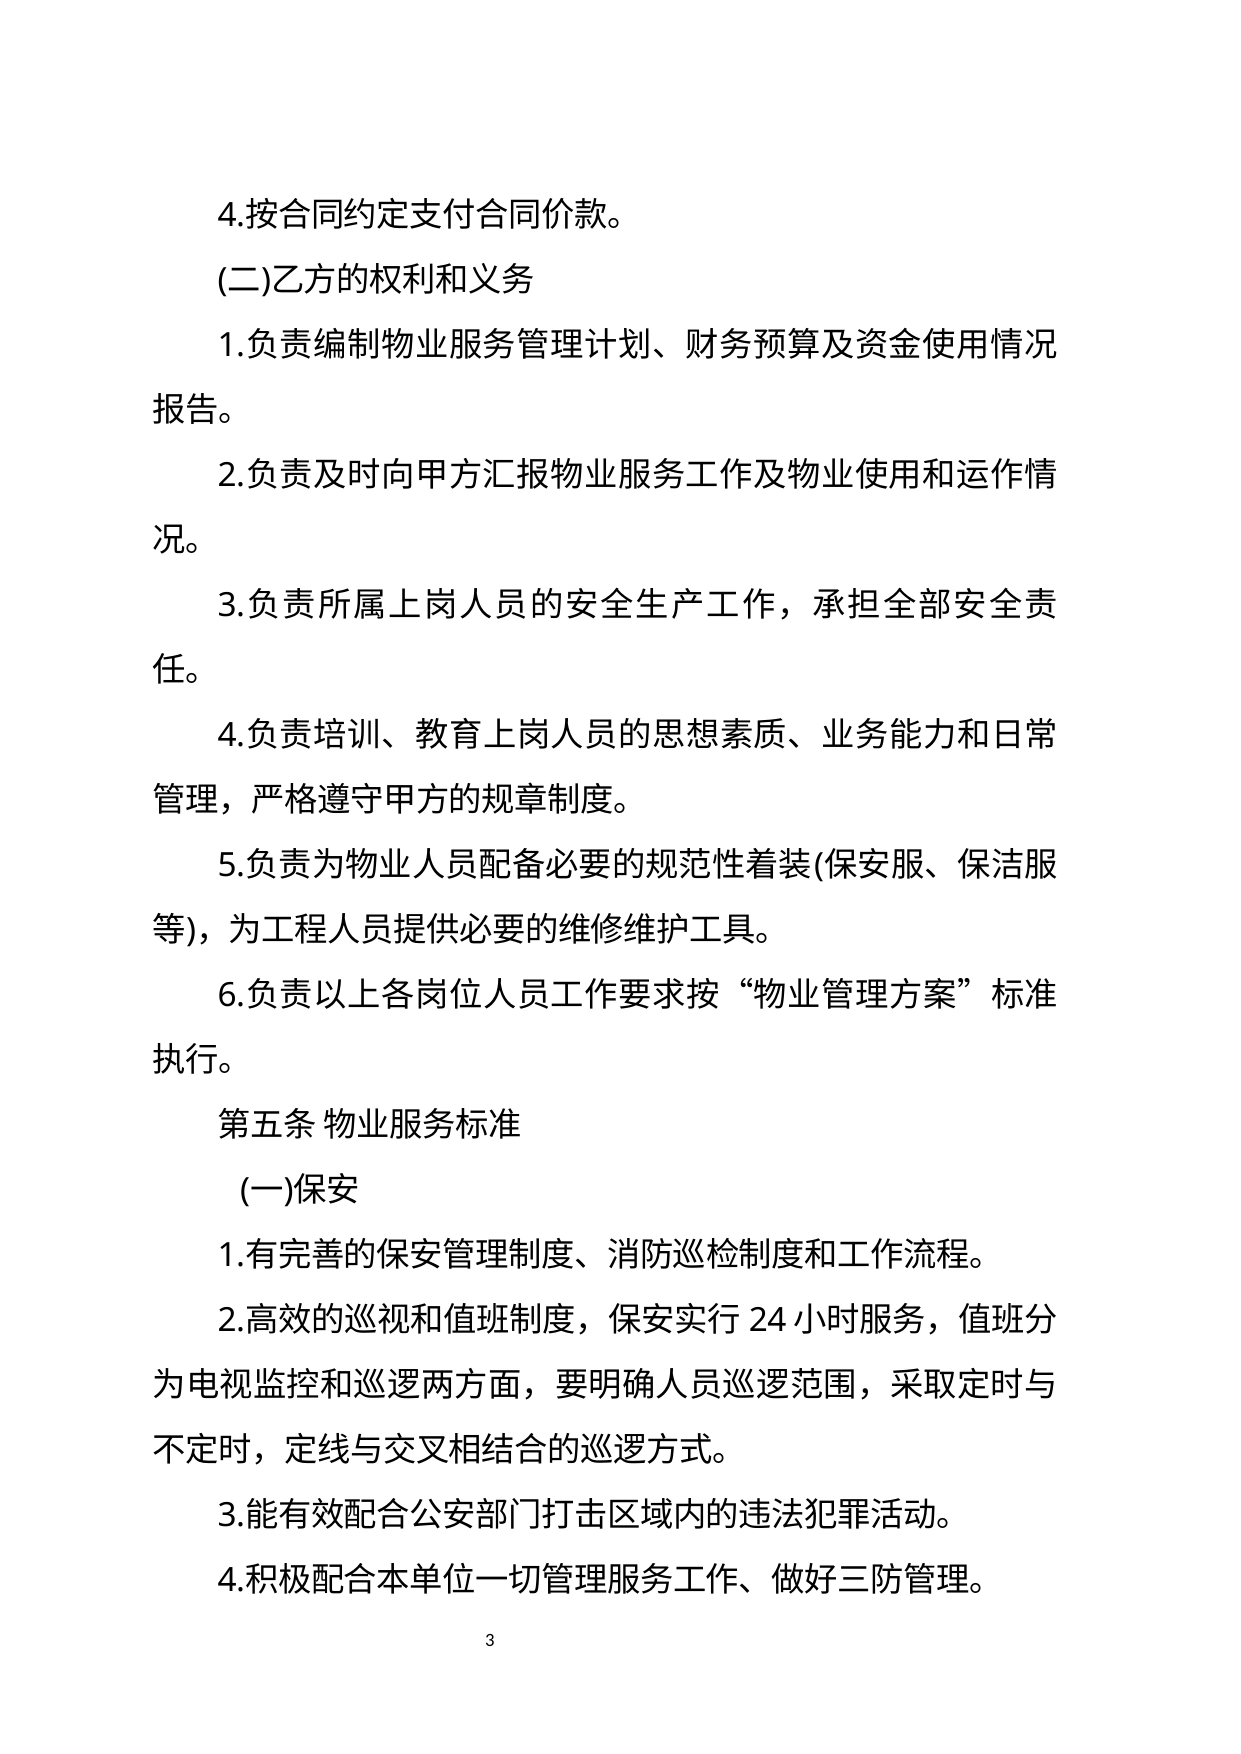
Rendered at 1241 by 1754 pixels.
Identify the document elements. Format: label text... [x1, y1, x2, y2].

text 3.能有效配合公安部门打击区域内的违法犯罪活动。 [152, 1480, 1058, 1545]
text 1.负责编制物业服务管理计划、财务预算及资金使用情况报告。 [152, 310, 1058, 440]
text (一)保安 [152, 1155, 1058, 1220]
text 第五条 物业服务标准 [152, 1090, 1058, 1155]
text 5.负责为物业人员配备必要的规范性着装(保安服、保洁服等)，为工程人员提供必要的维修维护工具。 [152, 830, 1058, 960]
text 3.负责所属上岗人员的安全生产工作，承担全部安全责任。 [152, 570, 1058, 700]
text 4.负责培训、教育上岗人员的思想素质、业务能力和日常管理，严格遵守甲方的规章制度。 [152, 700, 1058, 830]
text 4.按合同约定支付合同价款。 [152, 180, 1058, 245]
text 1.有完善的保安管理制度、消防巡检制度和工作流程。 [152, 1220, 1058, 1285]
text 4.积极配合本单位一切管理服务工作、做好三防管理。 [152, 1545, 1058, 1610]
text 6.负责以上各岗位人员工作要求按“物业管理方案”标准执行。 [152, 960, 1058, 1090]
text 2.高效的巡视和值班制度，保安实行24小时服务，值班分为电视监控和巡逻两方面，要明确人员巡逻范围，采取定时与不定时，定线与交叉相结合的巡逻方式。 [152, 1285, 1058, 1480]
text (二)乙方的权利和义务 [152, 245, 1058, 310]
text 2.负责及时向甲方汇报物业服务工作及物业使用和运作情况。 [152, 440, 1058, 570]
